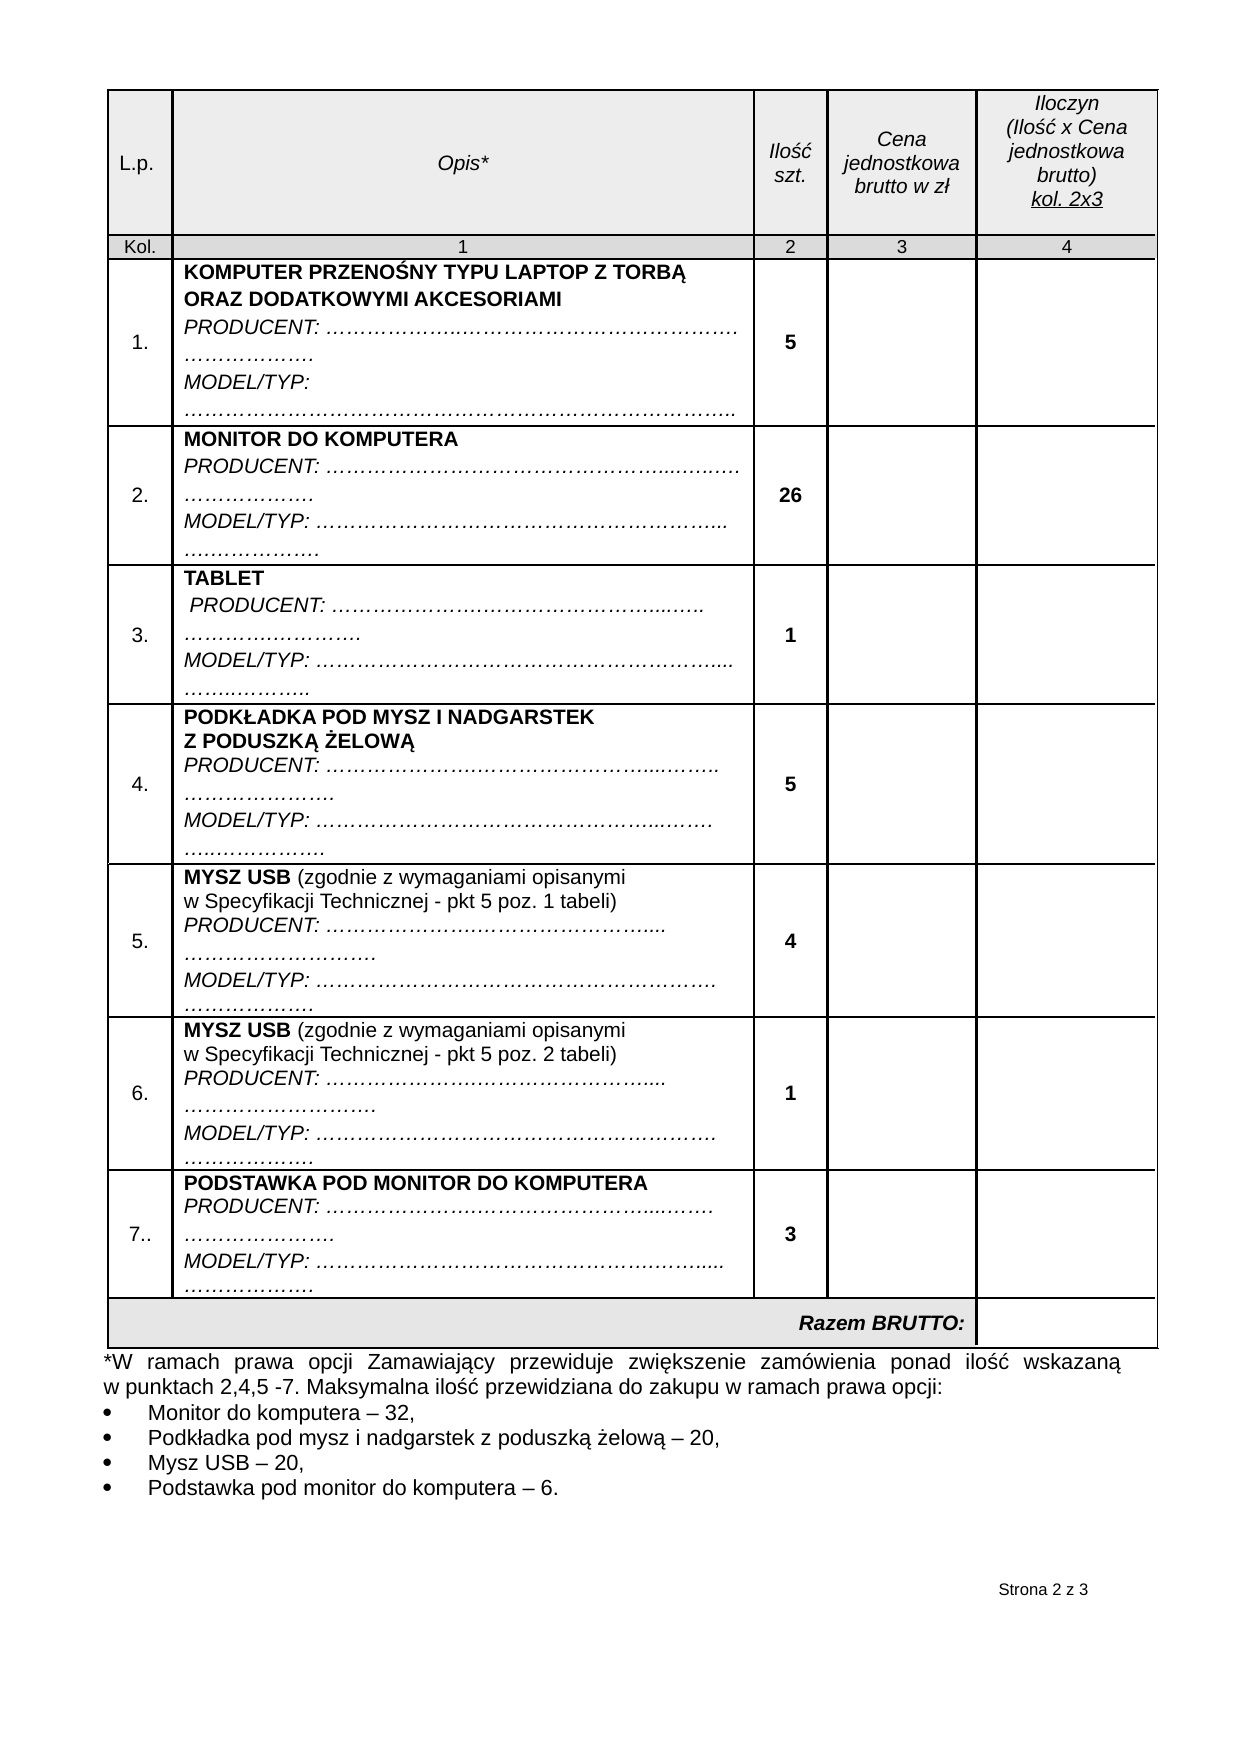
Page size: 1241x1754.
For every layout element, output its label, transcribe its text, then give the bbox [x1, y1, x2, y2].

table_cell [829, 1171, 975, 1297]
table_cell [829, 865, 975, 1016]
table_cell 3 [755, 1171, 826, 1297]
list Monitor do komputera – 32, [103, 1399, 1137, 1424]
table_cell MONITOR DO KOMPUTERA PRODUCENT: …………………………………………....…..….………………. MODEL/TYP: …………………………………………………...….……………. [174, 427, 753, 564]
table_cell MYSZ USB (zgodnie z wymaganiami opisanymi w Specyfikacji Technicznej - pkt 5 poz. 2 tabeli) PRODUCENT: ………………….……………………....………………………. MODEL/TYP: ………………………………………………….………………. [174, 1018, 753, 1168]
table_cell MYSZ USB (zgodnie z wymaganiami opisanymi w Specyfikacji Technicznej - pkt 5 poz. 1 tabeli) PRODUCENT: ………………….……………………....………………………. MODEL/TYP: ………………………………………………….………………. [174, 865, 753, 1016]
table_cell [978, 863, 1157, 1016]
table_cell [829, 427, 975, 564]
text *W ramach prawa opcji Zamawiający przewiduje zwiększenie zamówienia ponad ilość wskazaną w punktach 2,4,5 -7. Maksymalna ilość przewidziana do zakupu w ramach prawa opcji: [103, 1349, 1137, 1399]
table_cell 1 [755, 1018, 826, 1168]
table_cell [829, 705, 975, 863]
list Podstawka pod monitor do komputera – 6. [103, 1475, 1137, 1500]
table_cell [829, 1018, 975, 1168]
table_cell 3. [109, 566, 171, 703]
table_cell 5. [109, 865, 171, 1016]
table_header Ilość szt. [755, 91, 826, 234]
table_cell [978, 703, 1157, 863]
table_cell TABLET PRODUCENT: ………………….……………………....…..………….…………. MODEL/TYP: …………………………………………………....……..……….. [174, 566, 753, 703]
table_header Opis* [174, 91, 753, 234]
list Mysz USB – 20, [103, 1450, 1137, 1475]
table_cell Kol. [109, 236, 171, 258]
table_header Iloczyn (Ilość x Cena jednostkowa brutto) kol. 2x3 [978, 91, 1157, 234]
table_cell [978, 1169, 1157, 1297]
table_cell 4. [109, 705, 171, 863]
table_cell KOMPUTER PRZENOŚNY TYPU LAPTOP Z TORBĄ ORAZ DODATKOWYMI AKCESORIAMI PRODUCENT: ………………..………………………………….………………. MODEL/TYP: …………………………………………………………………….. [174, 260, 753, 424]
table_cell [978, 564, 1157, 703]
table_cell [978, 1016, 1157, 1168]
table_cell [978, 258, 1157, 424]
table_cell 5 [755, 705, 826, 863]
table_cell 7.. [109, 1171, 171, 1297]
table_cell 4 [755, 865, 826, 1016]
table_cell 26 [755, 427, 826, 564]
table_cell 1. [109, 260, 171, 424]
table_cell [829, 260, 975, 424]
table_header Cena jednostkowa brutto w zł [829, 91, 975, 234]
table_cell 2. [109, 427, 171, 564]
table_cell 4 [978, 234, 1157, 258]
table_cell 6. [109, 1018, 171, 1168]
table_cell 3 [829, 236, 975, 258]
table_cell Razem BRUTTO: [109, 1299, 976, 1347]
table_cell 1 [174, 236, 753, 258]
table_cell PODKŁADKA POD MYSZ I NADGARSTEK Z PODUSZKĄ ŻELOWĄ PRODUCENT: ………………….……………………....……..…………………. MODEL/TYP: …………………………………………...…….…..……………. [174, 705, 753, 863]
table_cell 5 [755, 260, 826, 424]
table_cell [978, 425, 1157, 564]
table_cell PODSTAWKA POD MONITOR DO KOMPUTERA PRODUCENT: ………………….……………………....…….…………………. MODEL/TYP: ………………………………………….…….....………………. [174, 1171, 753, 1297]
table_header L.p. [109, 91, 171, 234]
table_cell 1 [755, 566, 826, 703]
table_cell 2 [755, 236, 826, 258]
table_cell [829, 566, 975, 703]
list Podkładka pod mysz i nadgarstek z poduszką żelową – 20, [103, 1424, 1137, 1450]
table_cell [976, 1297, 1157, 1347]
